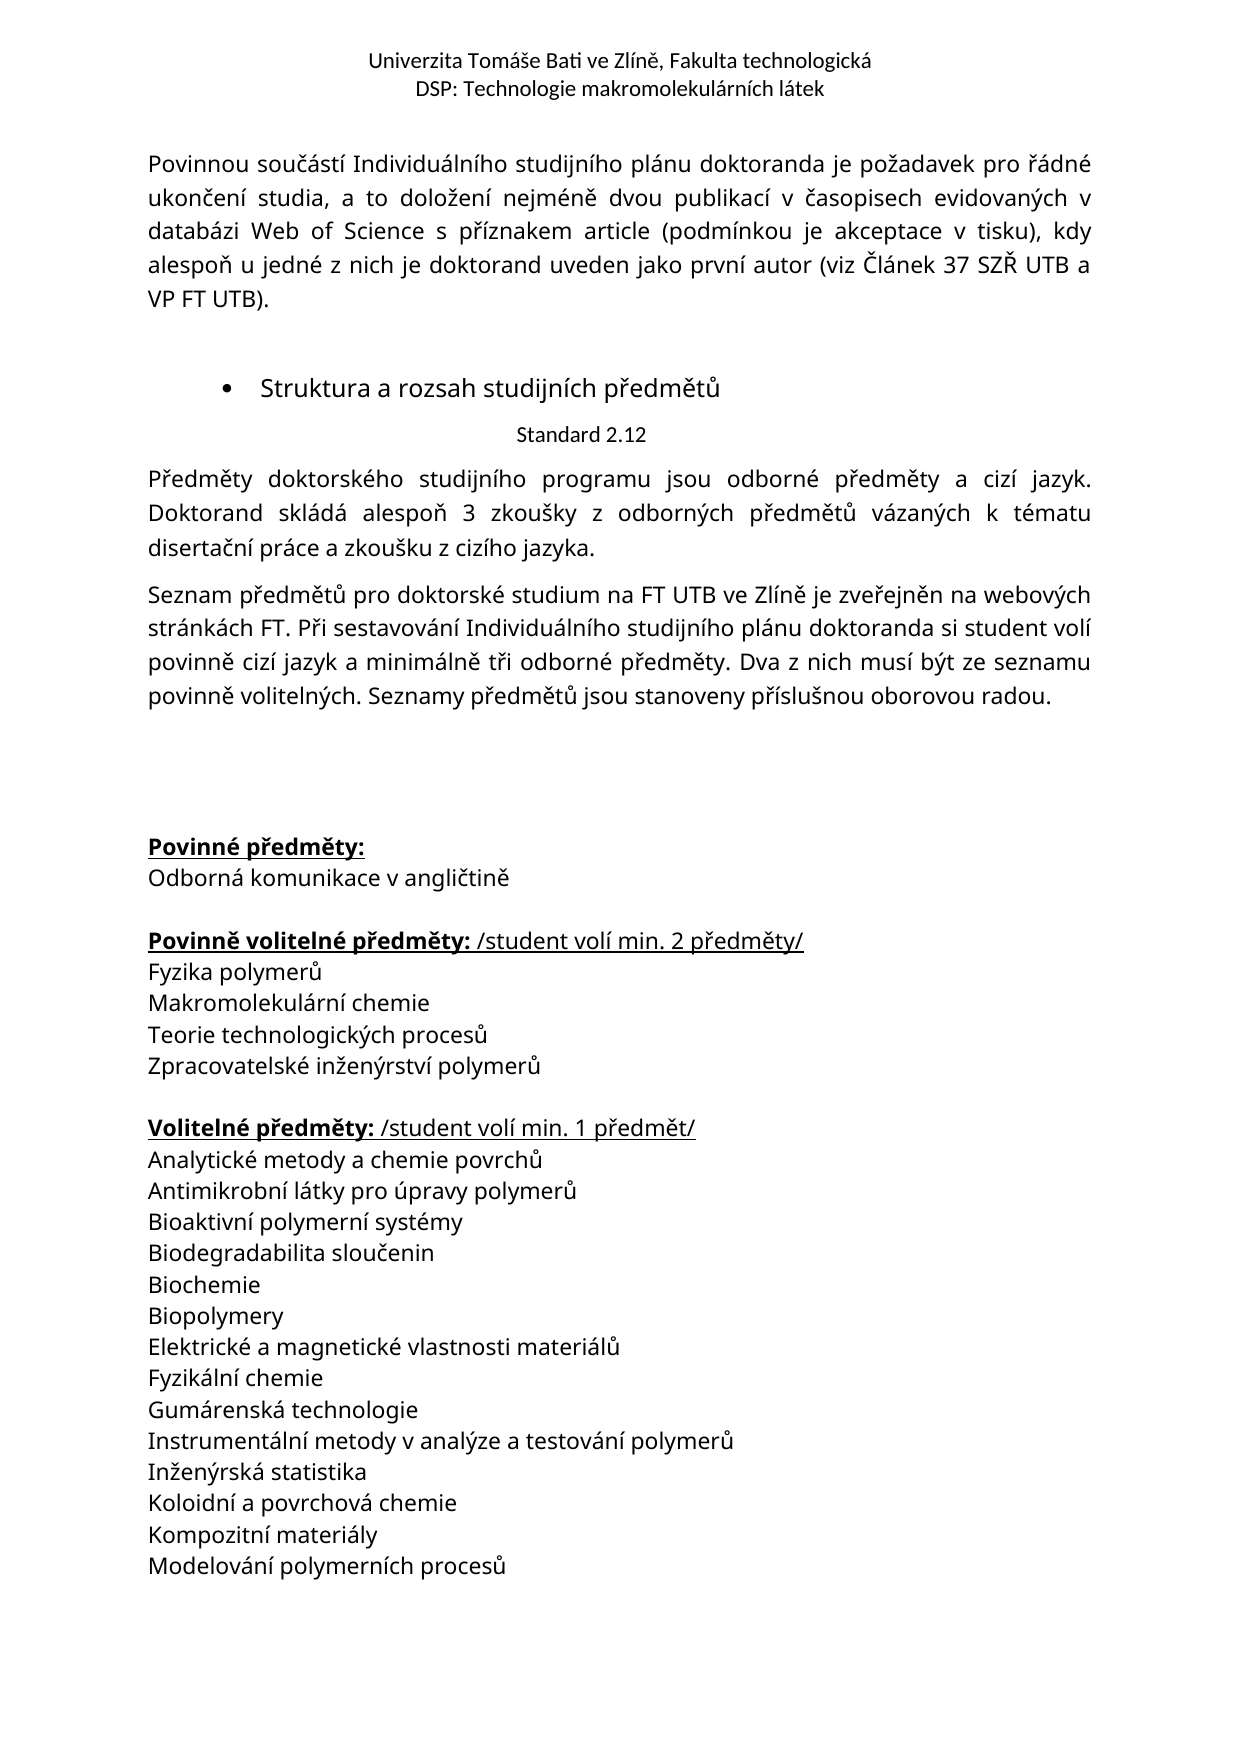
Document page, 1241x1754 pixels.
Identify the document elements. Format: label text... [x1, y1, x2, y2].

text Odborná komunikace v angličtině [148, 862, 1092, 894]
text Instrumentální metody v analýze a testování polymerů [148, 1425, 1092, 1456]
text Povinnou součástí Individuálního studijního plánu doktoranda je požadavek pro řádné ukončení studia, a to doložení nejméně dvou publikací v časopisech evidovaných v databázi Web of Science s příznakem article (podmínkou je akceptace v tisku), kdy alespoň u jedné z nich je doktorand uveden jako první autor (viz Článek 37 SZŘ UTB a VP FT UTB). [148, 148, 1092, 314]
subtitle Struktura a rozsah studijních předmětů [223, 371, 1092, 405]
text Biodegradabilita sloučenin [148, 1237, 1092, 1269]
text Fyzika polymerů [148, 956, 1092, 987]
text Standard 2.12 [148, 420, 1092, 448]
text Antimikrobní látky pro úpravy polymerů [148, 1175, 1092, 1206]
text Volitelné předměty: /student volí min. 1 předmět/ [148, 1112, 1092, 1144]
text Makromolekulární chemie [148, 987, 1092, 1019]
text Kompozitní materiály [148, 1519, 1092, 1550]
text Biochemie [148, 1269, 1092, 1300]
text Předměty doktorského studijního programu jsou odborné předměty a cizí jazyk. Doktorand skládá alespoň 3 zkoušky z odborných předmětů vázaných k tématu disertační práce a zkoušku z cizího jazyka. [148, 463, 1092, 563]
text Biopolymery [148, 1300, 1092, 1331]
text Gumárenská technologie [148, 1394, 1092, 1425]
text Koloidní a povrchová chemie [148, 1487, 1092, 1519]
text Zpracovatelské inženýrství polymerů [148, 1050, 1092, 1081]
text Inženýrská statistika [148, 1456, 1092, 1487]
text Elektrické a magnetické vlastnosti materiálů [148, 1331, 1092, 1362]
text Fyzikální chemie [148, 1362, 1092, 1394]
text Modelování polymerních procesů [148, 1550, 1092, 1581]
text Seznam předmětů pro doktorské studium na FT UTB ve Zlíně je zveřejněn na webových stránkách FT. Při sestavování Individuálního studijního plánu doktoranda si student volí povinně cizí jazyk a minimálně tři odborné předměty. Dva z nich musí být ze seznamu povinně volitelných. Seznamy předmětů jsou stanoveny příslušnou oborovou radou. [148, 579, 1092, 711]
text Bioaktivní polymerní systémy [148, 1206, 1092, 1237]
text Povinné předměty: [148, 831, 1092, 862]
text Analytické metody a chemie povrchů [148, 1144, 1092, 1175]
text Povinně volitelné předměty: /student volí min. 2 předměty/ [148, 925, 1092, 956]
text Teorie technologických procesů [148, 1019, 1092, 1050]
